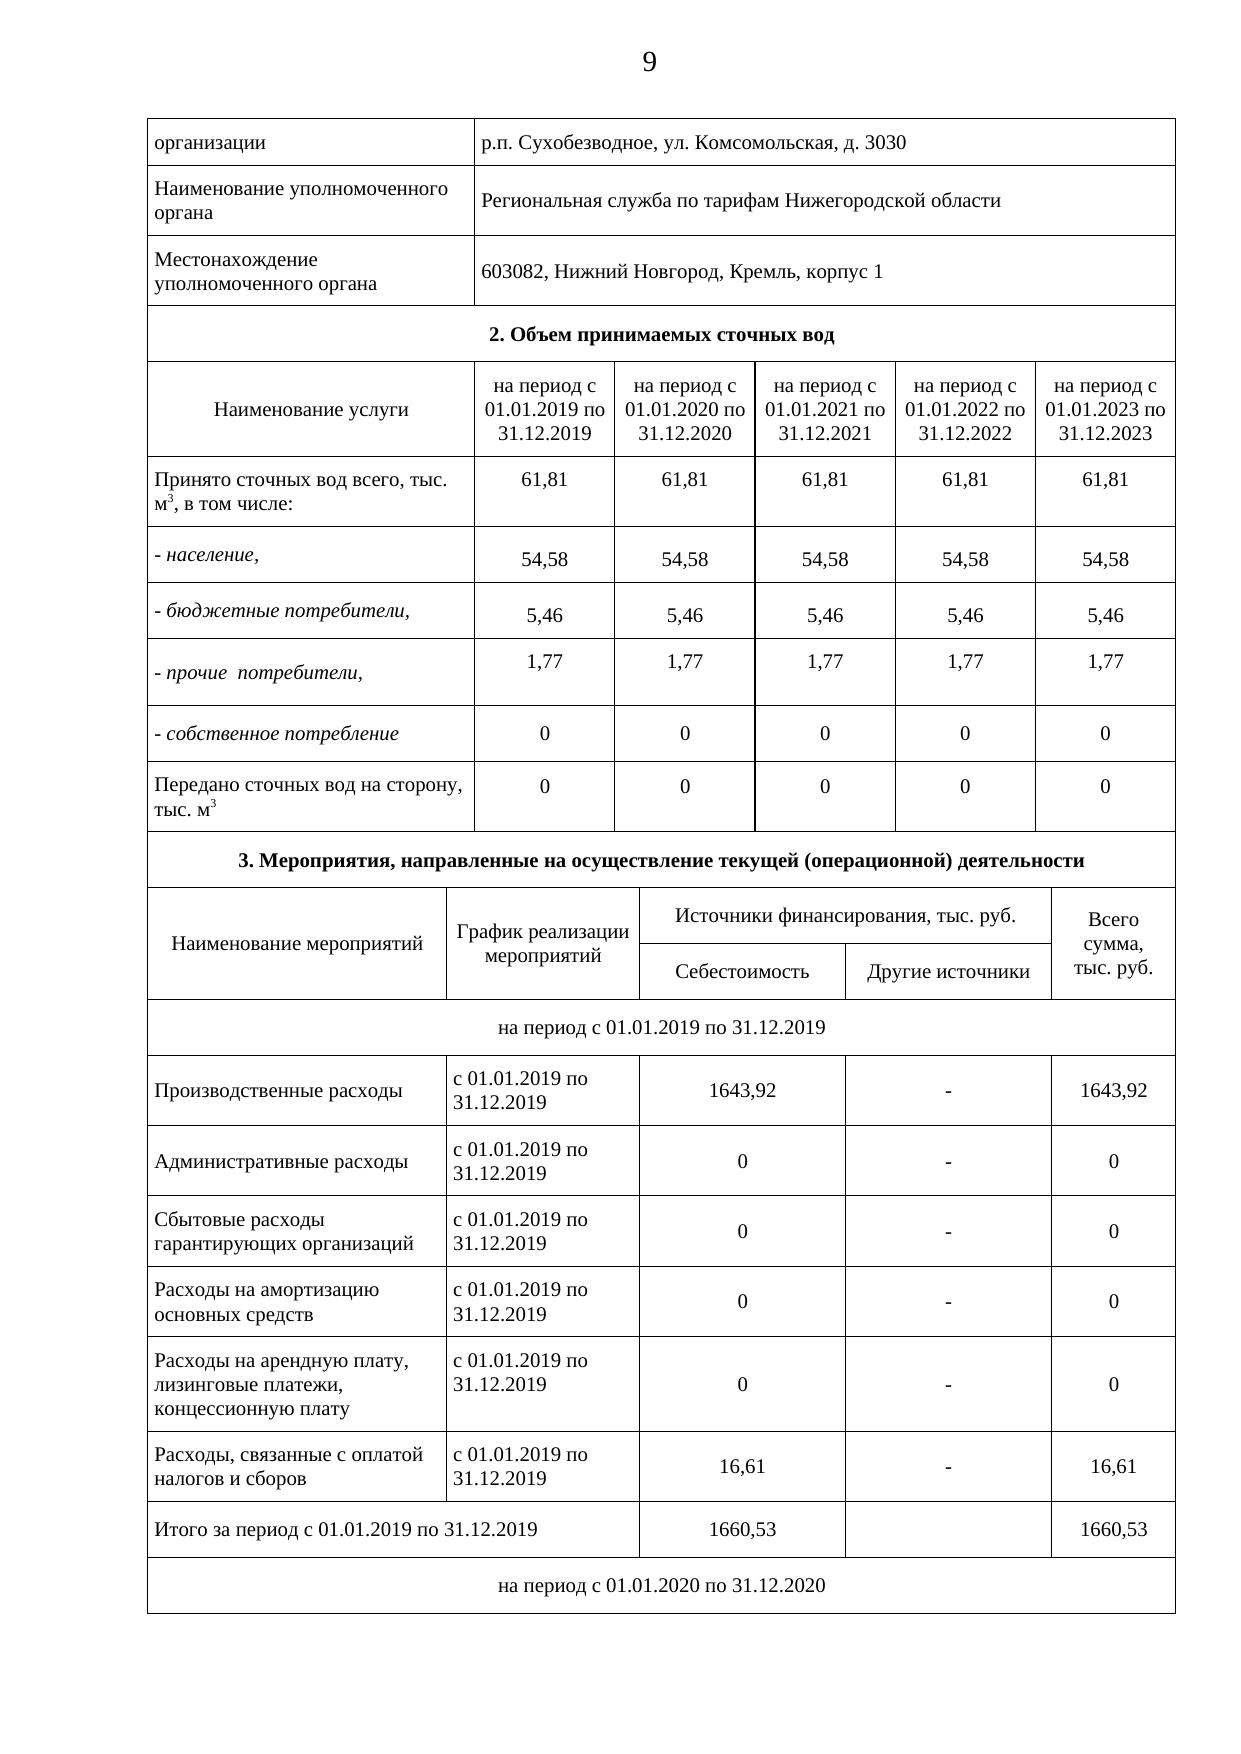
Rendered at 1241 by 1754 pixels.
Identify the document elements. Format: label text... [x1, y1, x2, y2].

table_cell Наименование мероприятий [148, 888, 446, 999]
table_cell Итого за период с 01.01.2019 по 31.12.2019 [148, 1502, 639, 1557]
table_cell - [846, 1267, 1051, 1336]
table_cell на период с 01.01.2021 по 31.12.2021 [756, 362, 895, 456]
table_cell 61,81 [475, 457, 614, 526]
table_cell 61,81 [896, 457, 1035, 526]
table_cell - [846, 1056, 1051, 1125]
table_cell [148, 119, 474, 164]
table_cell 0 [896, 762, 1035, 831]
table_cell 16,61 [1052, 1432, 1175, 1501]
table_cell на период с 01.01.2020 по 31.12.2020 [148, 1558, 1175, 1613]
table_cell 0 [1036, 706, 1175, 761]
table_cell 0 [640, 1126, 845, 1195]
table_cell Себестоимость [640, 944, 845, 999]
table_cell 0 [756, 762, 895, 831]
table_cell Местонахождение уполномоченного органа [148, 236, 474, 305]
table_cell - население, [148, 527, 474, 582]
table_cell 1,77 [615, 639, 754, 705]
table_cell 1660,53 [1052, 1502, 1175, 1557]
table_cell 0 [1052, 1126, 1175, 1195]
table_cell 2. Объем принимаемых сточных вод [148, 306, 1175, 361]
table_cell 1,77 [896, 639, 1035, 705]
table_cell 61,81 [756, 457, 895, 526]
table_cell 0 [615, 706, 754, 761]
table_cell Расходы на амортизацию основных средств [148, 1267, 446, 1336]
table_cell 603082, Нижний Новгород, Кремль, корпус 1 [475, 236, 1175, 305]
table_cell 54,58 [756, 527, 895, 582]
table_cell 54,58 [1036, 527, 1175, 582]
table_cell с 01.01.2019 по 31.12.2019 [447, 1056, 639, 1125]
table_cell на период с 01.01.2023 по 31.12.2023 [1036, 362, 1175, 456]
table_cell на период с 01.01.2019 по 31.12.2019 [148, 1000, 1175, 1054]
table_cell 3. Мероприятия, направленные на осуществление текущей (операционной) деятельности [148, 832, 1175, 887]
table_cell Административные расходы [148, 1126, 446, 1195]
table_cell Наименование уполномоченного органа [148, 166, 474, 235]
table_cell - бюджетные потребители, [148, 583, 474, 638]
table_cell 5,46 [896, 583, 1035, 638]
table_cell на период с 01.01.2020 по 31.12.2020 [615, 362, 754, 456]
table_cell Принято сточных вод всего, тыс. м3, в том числе: [148, 457, 474, 526]
table_cell - прочие потребители, [148, 639, 474, 705]
table_cell Производственные расходы [148, 1056, 446, 1125]
table_cell Источники финансирования, тыс. руб. [640, 888, 1051, 943]
table_cell 1643,92 [1052, 1056, 1175, 1125]
table_cell 0 [896, 706, 1035, 761]
table_cell 1,77 [475, 639, 614, 705]
table_cell 16,61 [640, 1432, 845, 1501]
table_cell Всего сумма, тыс. руб. [1052, 888, 1175, 999]
table_cell 61,81 [615, 457, 754, 526]
table_cell 0 [640, 1267, 845, 1336]
table_cell 0 [640, 1196, 845, 1266]
table_cell на период с 01.01.2022 по 31.12.2022 [896, 362, 1035, 456]
table_cell с 01.01.2019 по 31.12.2019 [447, 1432, 639, 1501]
table_cell 0 [1052, 1337, 1175, 1431]
table_cell 5,46 [475, 583, 614, 638]
table_cell на период с 01.01.2019 по 31.12.2019 [475, 362, 614, 456]
table_cell 1,77 [1036, 639, 1175, 705]
table_cell Другие источники [846, 944, 1051, 999]
table_cell [846, 1502, 1051, 1557]
table_cell 0 [1036, 762, 1175, 831]
table_cell 5,46 [1036, 583, 1175, 638]
table_cell 0 [475, 762, 614, 831]
table_cell 0 [1052, 1267, 1175, 1336]
table_cell 5,46 [756, 583, 895, 638]
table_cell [475, 119, 1175, 164]
table_cell Сбытовые расходы гарантирующих организаций [148, 1196, 446, 1266]
table_cell с 01.01.2019 по 31.12.2019 [447, 1267, 639, 1336]
table_cell 0 [1052, 1196, 1175, 1266]
table_cell Наименование услуги [148, 362, 474, 456]
table_cell Расходы на арендную плату, лизинговые платежи, концессионную плату [148, 1337, 446, 1431]
table_cell с 01.01.2019 по 31.12.2019 [447, 1126, 639, 1195]
table_cell 5,46 [615, 583, 754, 638]
table_cell 1643,92 [640, 1056, 845, 1125]
table_cell 54,58 [475, 527, 614, 582]
table_cell с 01.01.2019 по 31.12.2019 [447, 1337, 639, 1431]
table_cell 0 [640, 1337, 845, 1431]
table_cell - [846, 1126, 1051, 1195]
table_cell - [846, 1337, 1051, 1431]
table_cell Региональная служба по тарифам Нижегородской области [475, 166, 1175, 235]
table_cell 0 [475, 706, 614, 761]
table_cell 1660,53 [640, 1502, 845, 1557]
table_cell 0 [615, 762, 754, 831]
table_cell - [846, 1432, 1051, 1501]
table_cell Расходы, связанные с оплатой налогов и сборов [148, 1432, 446, 1501]
table_cell - [846, 1196, 1051, 1266]
table_cell - собственное потребление [148, 706, 474, 761]
table_cell 61,81 [1036, 457, 1175, 526]
table_cell 0 [756, 706, 895, 761]
table_cell с 01.01.2019 по 31.12.2019 [447, 1196, 639, 1266]
table_cell 54,58 [615, 527, 754, 582]
table_cell 1,77 [756, 639, 895, 705]
table_cell Передано сточных вод на сторону, тыс. м3 [148, 762, 474, 831]
table_cell График реализации мероприятий [447, 888, 639, 999]
table_cell 54,58 [896, 527, 1035, 582]
